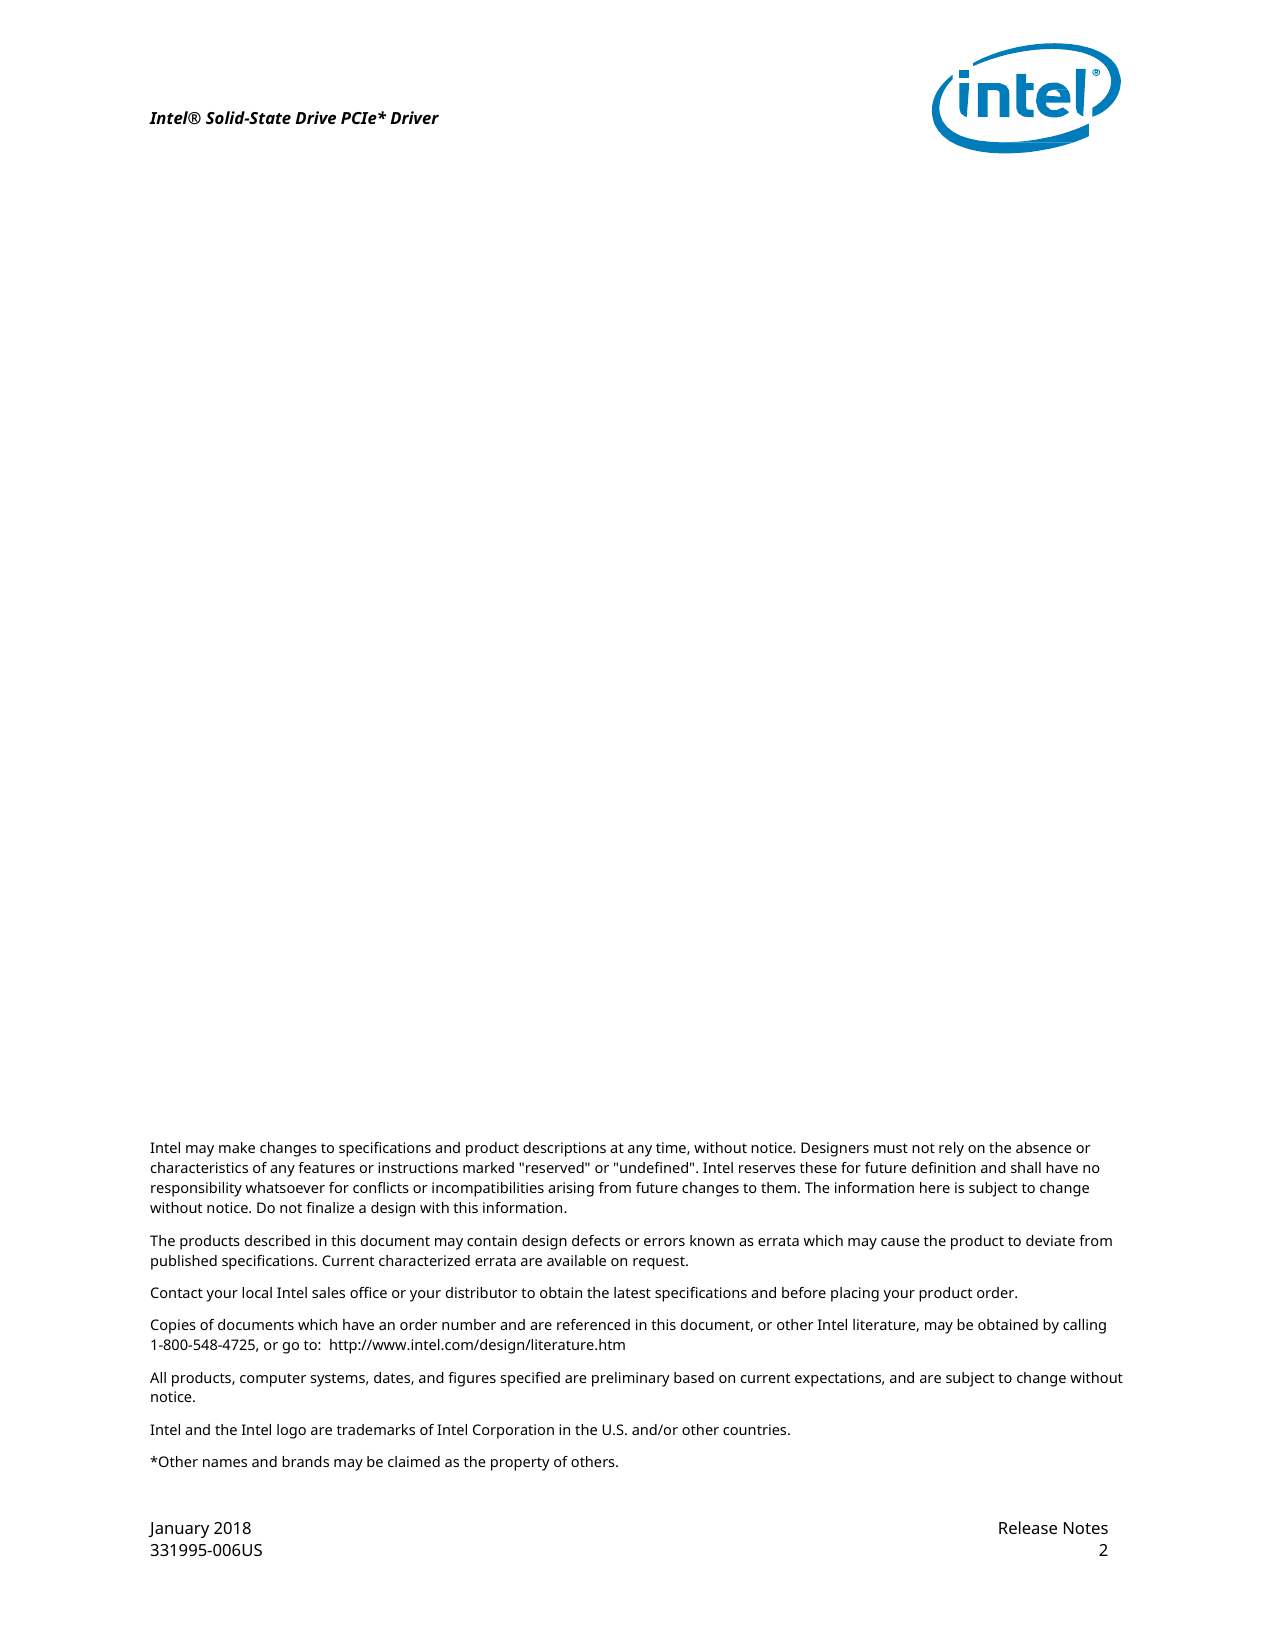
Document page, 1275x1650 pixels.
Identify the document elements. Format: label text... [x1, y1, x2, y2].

text All products, computer systems, dates, and figures specified are preliminary based on current expectations, and are subject to change without notice. [150, 1367, 1125, 1407]
text Intel may make changes to specifications and product descriptions at any time, without notice. Designers must not rely on the absence or characteristics of any features or instructions marked "reserved" or "undefined". Intel reserves these for future definition and shall have no responsibility whatsoever for conflicts or incompatibilities arising from future changes to them. The information here is subject to change without notice. Do not finalize a design with this information. [150, 1138, 1125, 1218]
text Contact your local Intel sales office or your distributor to obtain the latest specifications and before placing your product order. [150, 1283, 1125, 1303]
text Copies of documents which have an order number and are referenced in this document, or other Intel literature, may be obtained by calling 1-800-548-4725, or go to: http://www.intel.com/design/literature.htm [150, 1315, 1125, 1355]
text The products described in this document may contain design defects or errors known as errata which may cause the product to deviate from published specifications. Current characterized errata are available on request. [150, 1230, 1125, 1270]
text *Other names and brands may be claimed as the property of others. [150, 1452, 1125, 1472]
text Intel and the Intel logo are trademarks of Intel Corporation in the U.S. and/or other countries. [150, 1420, 1125, 1439]
